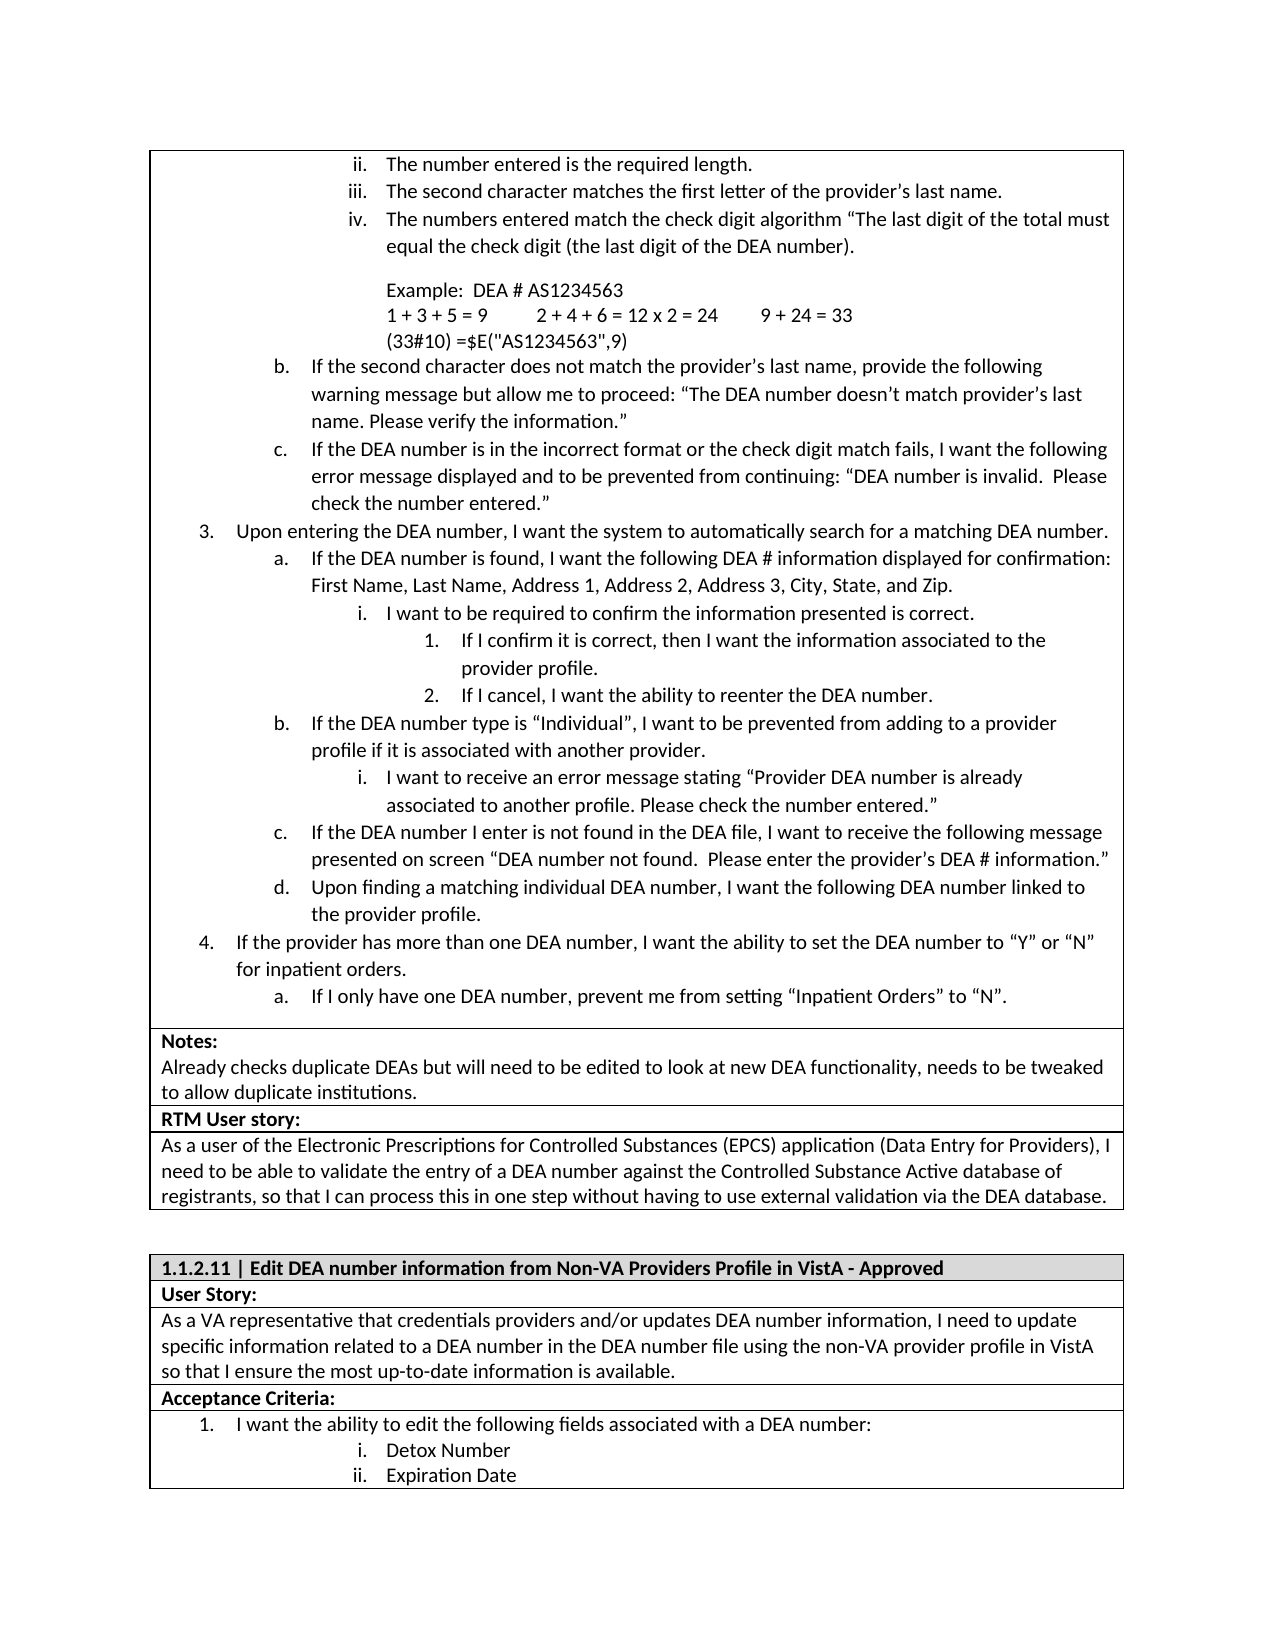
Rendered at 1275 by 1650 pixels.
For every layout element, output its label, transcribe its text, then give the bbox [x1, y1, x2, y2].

table_cell As a user of the Electronic Prescriptions for Controlled Substances (EPCS) application (Data Entry for Providers), I need to be able to validate the entry of a DEA number against the Controlled Substance Active database of registrants, so that I can process this in one step without having to use external validation via the DEA database. [151, 1133, 1123, 1209]
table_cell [151, 1411, 1123, 1488]
table_cell User Story: [151, 1281, 1123, 1307]
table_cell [151, 151, 1123, 1028]
table_cell RTM User story: [151, 1106, 1123, 1131]
table_cell Notes: Already checks duplicate DEAs but will need to be edited to look at new DEA functionality, needs to be tweaked to allow duplicate institutions. [151, 1029, 1123, 1105]
table_header 1.1.2.11 | Edit DEA number information from Non-VA Providers Profile in VistA - Approved [151, 1255, 1123, 1280]
table_cell Acceptance Criteria: [151, 1385, 1123, 1410]
table_cell As a VA representative that credentials providers and/or updates DEA number information, I need to update specific information related to a DEA number in the DEA number file using the non-VA provider profile in VistA so that I ensure the most up-to-date information is available. [151, 1308, 1123, 1384]
